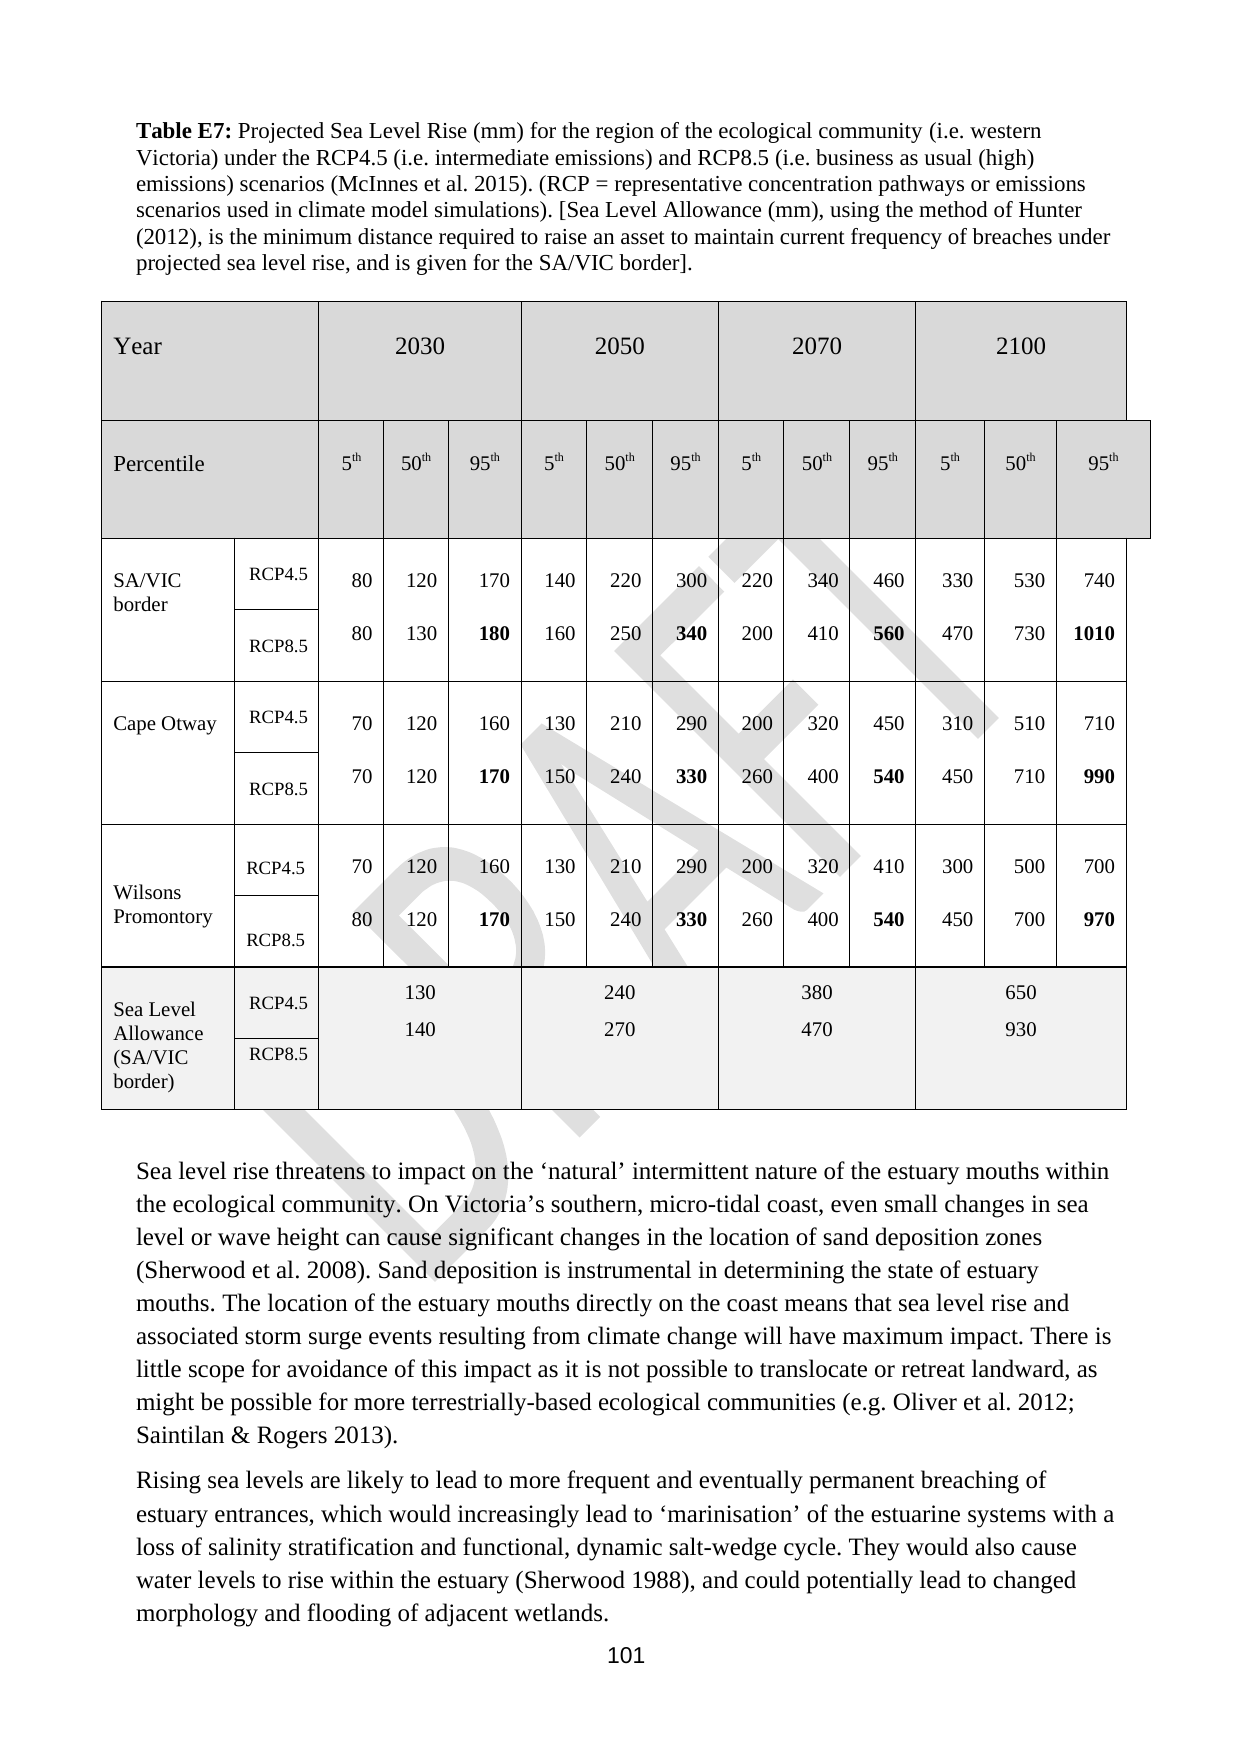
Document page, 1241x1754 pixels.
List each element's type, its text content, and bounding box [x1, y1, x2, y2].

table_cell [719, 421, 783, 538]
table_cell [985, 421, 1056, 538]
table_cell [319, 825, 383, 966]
text Table E7: Projected Sea Level Rise (mm) for the region of the ecological community (i.e. western Victoria) under the RCP4.5 (i.e. intermediate emissions) and RCP8.5 (i.e. business as usual (high) emissions) scenarios (McInnes et al. 2015). (RCP = representative concentration pathways or emissions scenarios used in climate model simulations). [Sea Level Allowance (mm), using the method of Hunter (2012), is the minimum distance required to raise an asset to maintain current frequency of breaches under projected sea level rise, and is given for the SA/VIC border]. [136, 117, 1121, 276]
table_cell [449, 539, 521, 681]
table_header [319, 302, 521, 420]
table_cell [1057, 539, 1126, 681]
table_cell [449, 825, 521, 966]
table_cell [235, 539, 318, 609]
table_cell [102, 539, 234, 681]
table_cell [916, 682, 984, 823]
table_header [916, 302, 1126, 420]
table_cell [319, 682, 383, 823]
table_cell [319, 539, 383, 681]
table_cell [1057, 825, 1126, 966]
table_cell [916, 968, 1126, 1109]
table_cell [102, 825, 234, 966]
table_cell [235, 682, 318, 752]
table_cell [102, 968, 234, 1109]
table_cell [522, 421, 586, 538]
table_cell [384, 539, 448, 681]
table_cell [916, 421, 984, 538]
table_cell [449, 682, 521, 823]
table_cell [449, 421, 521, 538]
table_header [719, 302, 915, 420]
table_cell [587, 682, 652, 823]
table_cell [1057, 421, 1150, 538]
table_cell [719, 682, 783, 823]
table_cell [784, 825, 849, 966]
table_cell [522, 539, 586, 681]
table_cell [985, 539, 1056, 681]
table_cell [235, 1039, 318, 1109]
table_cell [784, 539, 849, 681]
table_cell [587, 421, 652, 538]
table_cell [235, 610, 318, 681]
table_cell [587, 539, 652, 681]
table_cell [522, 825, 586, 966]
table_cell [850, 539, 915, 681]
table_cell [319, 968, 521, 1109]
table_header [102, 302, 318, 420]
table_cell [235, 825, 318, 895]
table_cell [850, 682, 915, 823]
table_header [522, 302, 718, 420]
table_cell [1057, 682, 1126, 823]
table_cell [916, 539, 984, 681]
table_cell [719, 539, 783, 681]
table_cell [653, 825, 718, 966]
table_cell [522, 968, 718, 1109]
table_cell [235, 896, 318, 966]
text Rising sea levels are likely to lead to more frequent and eventually permanent breaching of estuary entrances, which would increasingly lead to ‘marinisation’ of the estuarine systems with a loss of salinity stratification and functional, dynamic salt-wedge cycle. They would also cause water levels to rise within the estuary (Sherwood 1988), and could potentially lead to changed morphology and flooding of adjacent wetlands. [136, 1466, 1116, 1626]
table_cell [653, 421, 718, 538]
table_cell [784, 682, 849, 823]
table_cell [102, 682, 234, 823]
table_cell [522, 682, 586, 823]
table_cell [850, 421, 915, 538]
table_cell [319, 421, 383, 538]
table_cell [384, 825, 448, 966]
text Sea level rise threatens to impact on the ‘natural’ intermittent nature of the estuary mouths within the ecological community. On Victoria’s southern, micro-tidal coast, even small changes in sea level or wave height can cause significant changes in the location of sand deposition zones (Sherwood et al. 2008). Sand deposition is instrumental in determining the state of estuary mouths. The location of the estuary mouths directly on the coast means that sea level rise and associated storm surge events resulting from climate change will have maximum impact. There is little scope for avoidance of this impact as it is not possible to translocate or retreat landward, as might be possible for more terrestrially-based ecological communities (e.g. Oliver et al. 2012; Saintilan & Rogers 2013). [136, 1156, 1116, 1449]
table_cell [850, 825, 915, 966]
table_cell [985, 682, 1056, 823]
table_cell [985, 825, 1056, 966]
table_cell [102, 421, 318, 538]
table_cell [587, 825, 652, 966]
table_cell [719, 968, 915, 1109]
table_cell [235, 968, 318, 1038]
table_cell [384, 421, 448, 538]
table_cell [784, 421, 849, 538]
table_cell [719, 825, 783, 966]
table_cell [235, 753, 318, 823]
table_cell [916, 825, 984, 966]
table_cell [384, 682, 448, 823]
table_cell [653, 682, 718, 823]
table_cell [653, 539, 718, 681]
